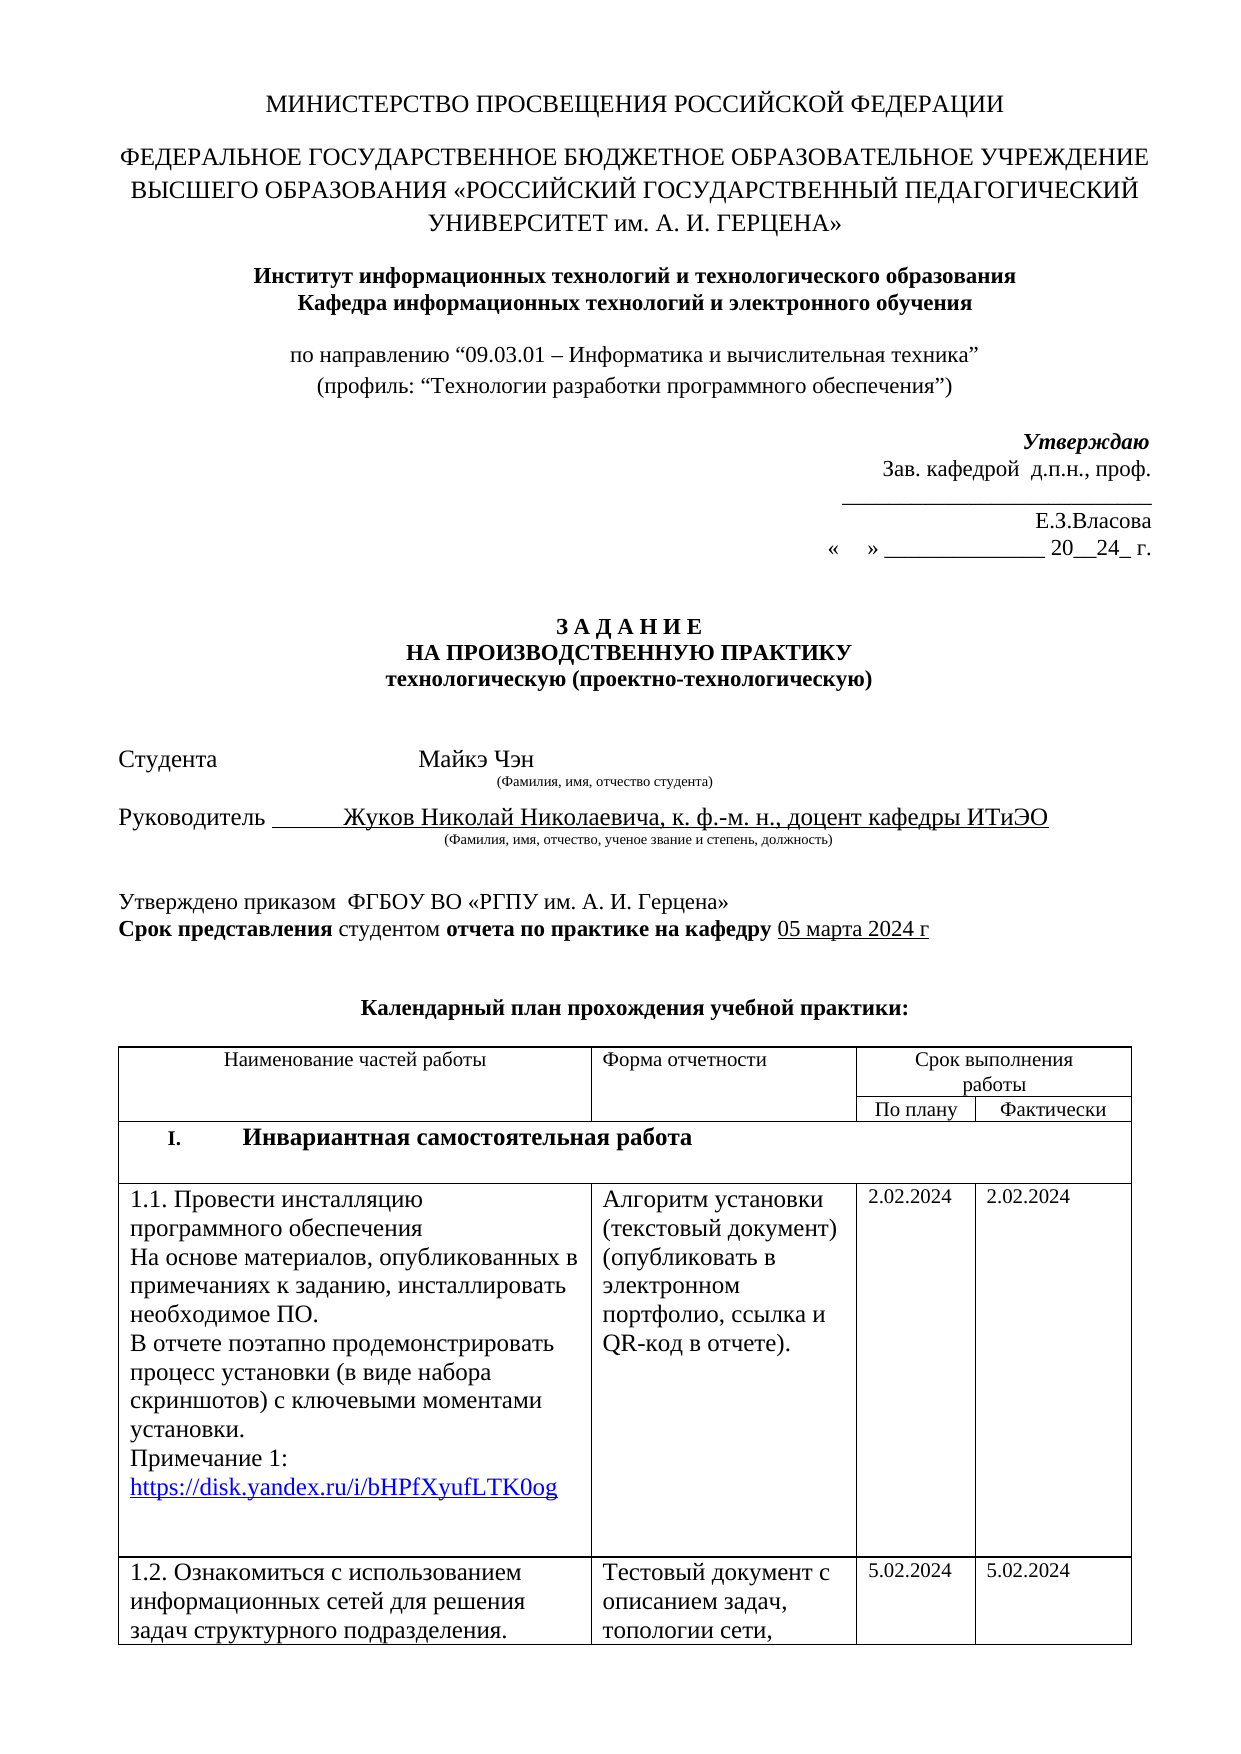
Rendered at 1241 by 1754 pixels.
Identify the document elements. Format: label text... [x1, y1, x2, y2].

table_cell 2.02.2024 [857, 1184, 975, 1556]
text Институт информационных технологий и технологического образования [118, 262, 1152, 289]
text (Фамилия, имя, отчество, ученое звание и степень, должность) [118, 831, 1152, 859]
table_cell 2.02.2024 [976, 1184, 1131, 1556]
table_cell 5.02.2024 [857, 1558, 975, 1644]
table_cell 1.1. Провести инсталляцию программного обеспечения На основе материалов, опубликованных в примечаниях к заданию, инсталлировать необходимое ПО. В отчете поэтапно продемонстрировать процесс установки (в виде набора скриншотов) с ключевыми моментами установки. Примечание 1: https://disk.yandex.ru/i/bHPfXyufLTK0og [119, 1184, 591, 1556]
table_cell Алгоритм установки (текстовый документ) (опубликовать в электронном портфолио, ссылка и QR-код в отчете). [592, 1184, 856, 1556]
text (Фамилия, имя, отчество студента) [418, 773, 1152, 802]
table_cell По плану [857, 1097, 975, 1121]
text по направлению “09.03.01 – Информатика и вычислительная техника” [118, 341, 1152, 368]
text Руководитель Жуков Николай Николаевича, к. ф.-м. н., доцент кафедры ИТиЭО [118, 802, 1152, 831]
text технологическую (проектно-технологическую) [62, 665, 1152, 692]
text Календарный план прохождения учебной практики: [118, 994, 1152, 1020]
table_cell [592, 1558, 856, 1644]
text ФЕДЕРАЛЬНОЕ ГОСУДАРСТВЕННОЕ БЮДЖЕТНОЕ ОБРАЗОВАТЕЛЬНОЕ УЧРЕЖДЕНИЕ ВЫСШЕГО ОБРАЗОВАНИЯ «РОССИЙСКИЙ ГОСУДАРСТВЕННЫЙ ПЕДАГОГИЧЕСКИЙ УНИВЕРСИТЕТ им. А. И. ГЕРЦЕНА» [118, 142, 1152, 237]
text МИНИСТЕРСТВО ПРОСВЕЩЕНИЯ РОССИЙСКОЙ ФЕДЕРАЦИИ [118, 89, 1152, 117]
text Срок представления студентом отчета по практике на кафедру 05 марта 2024 г [118, 914, 1152, 941]
text « » ______________ 20__24_ г. [62, 534, 1152, 560]
table_header Срок выполнения работы [857, 1048, 1131, 1096]
table_cell Инвариантная самостоятельная работа [119, 1122, 1131, 1183]
text НА ПРОИЗВОДСТВЕННУЮ ПРАКТИКУ [62, 639, 1152, 665]
text З А Д А Н И Е [62, 613, 1152, 639]
text Утверждаю [62, 428, 1152, 454]
text Е.З.Власова [62, 507, 1152, 534]
table_header Форма отчетности [592, 1048, 856, 1121]
text Утверждено приказом ФГБОУ ВО «РГПУ им. А. И. Герцена» [118, 888, 1152, 914]
table_cell Фактически [976, 1097, 1131, 1121]
text Кафедра информационных технологий и электронного обучения [118, 289, 1152, 315]
text Студента Майкэ Чэн [118, 744, 1152, 773]
table_header Наименование частей работы [119, 1048, 591, 1121]
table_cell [119, 1558, 591, 1644]
table_cell 5.02.2024 [976, 1558, 1131, 1644]
text Зав. кафедрой д.п.н., проф. [62, 454, 1152, 481]
text ___________________________ [62, 481, 1152, 507]
text (профиль: “Технологии разработки программного обеспечения”) [118, 372, 1152, 398]
